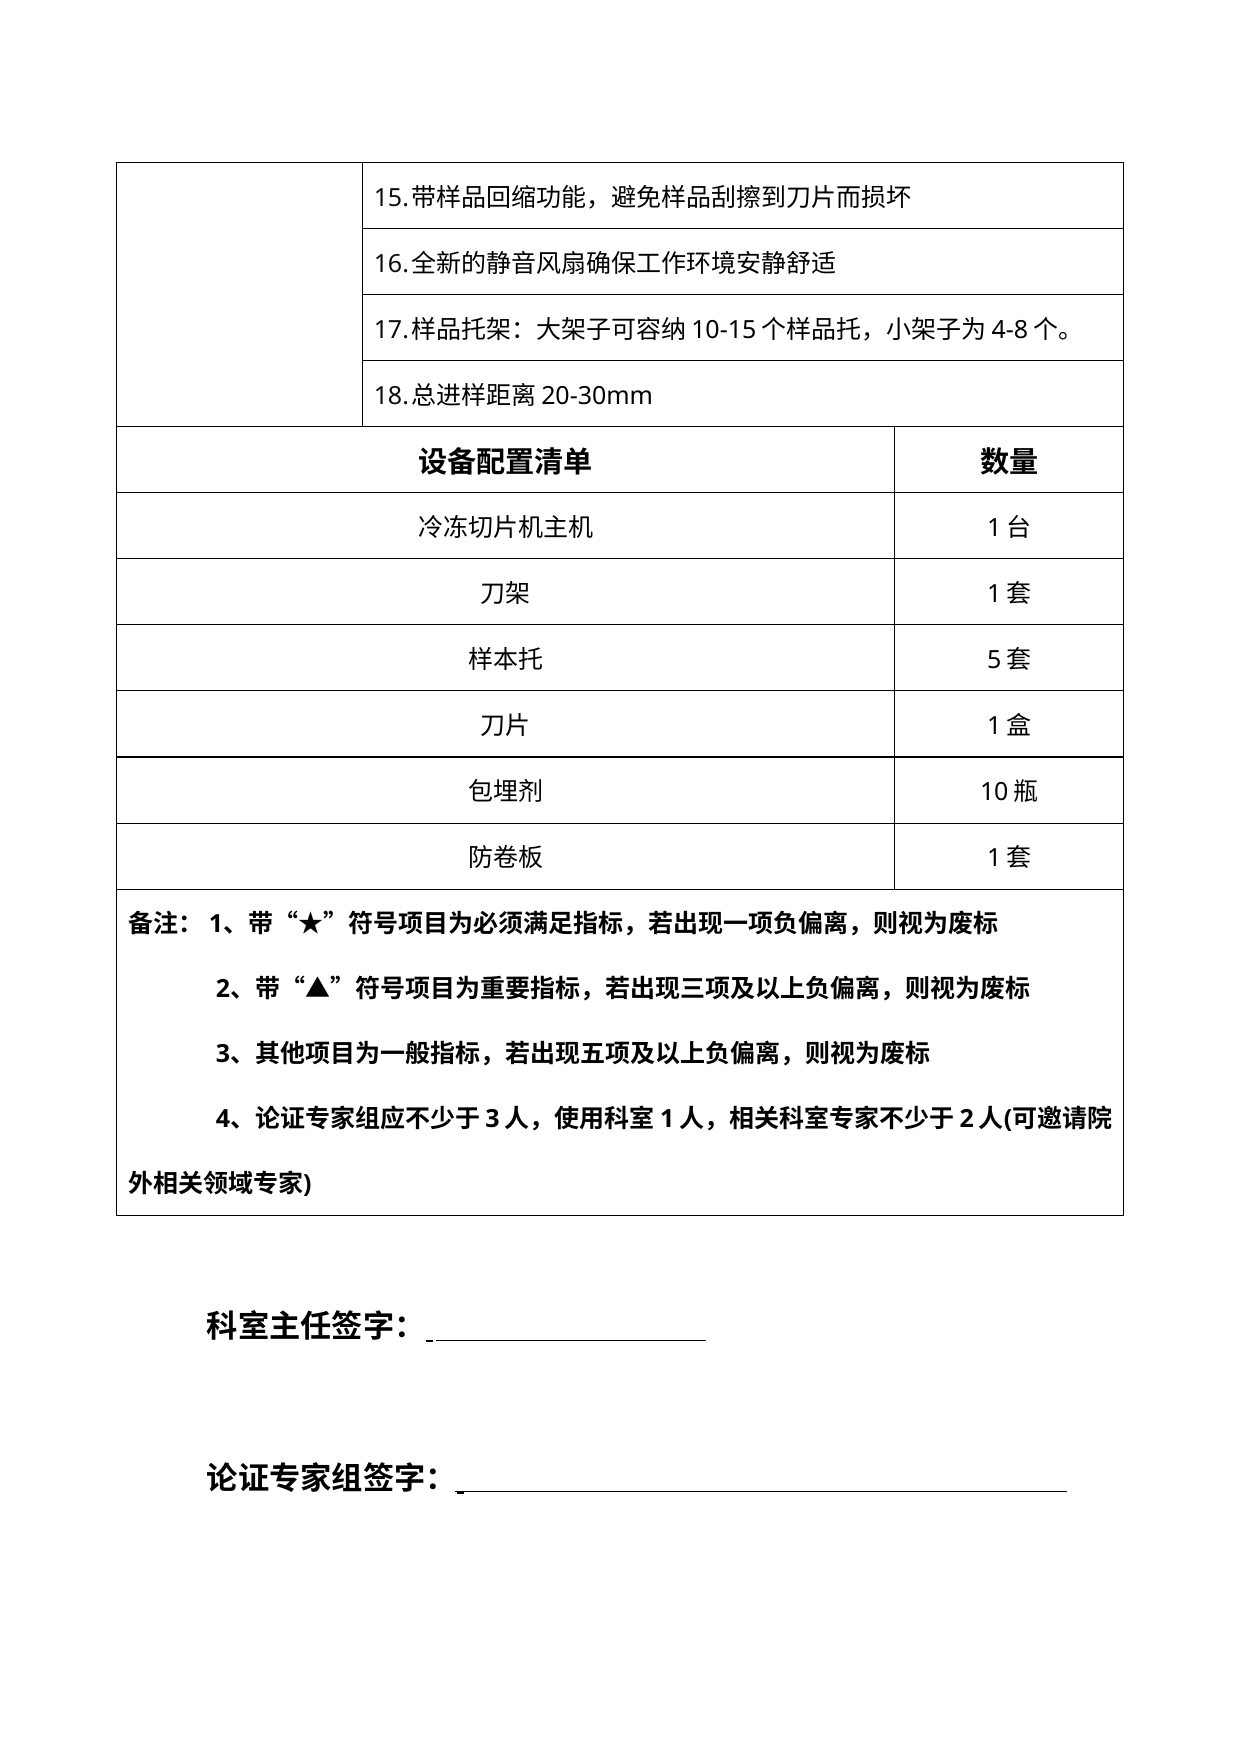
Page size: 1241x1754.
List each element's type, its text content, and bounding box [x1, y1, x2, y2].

table_cell 备注： 1、带“★”符号项目为必须满足指标，若出现一项负偏离，则视为废标 2、带“▲”符号项目为重要指标，若出现三项及以上负偏离，则视为废标 3、其他项目为一般指标，若出现五项及以上负偏离，则视为废标 4、论证专家组应不少于3人，使用科室1人，相关科室专家不少于2人(可邀请院外相关领域专家) [117, 890, 1123, 1214]
text 论证专家组签字： [112, 1443, 1128, 1508]
table_cell 10瓶 [895, 758, 1123, 822]
table_cell 样品托架：大架子可容纳10-15个样品托，小架子为4-8个。 [363, 295, 1123, 360]
table_cell 1套 [895, 824, 1123, 888]
table_cell 样本托 [117, 625, 894, 690]
table_cell 总进样距离20-30mm [363, 361, 1123, 426]
table_cell 带样品回缩功能，避免样品刮擦到刀片而损坏 [363, 163, 1123, 228]
table_cell 1套 [895, 559, 1123, 624]
text 科室主任签字： [112, 1291, 1128, 1356]
table_cell 全新的静音风扇确保工作环境安静舒适 [363, 229, 1123, 294]
table_cell 1盒 [895, 691, 1123, 756]
table_cell 设备配置清单 [117, 427, 894, 492]
table_cell 包埋剂 [117, 758, 894, 822]
table_cell 刀架 [117, 559, 894, 624]
table_cell 1台 [895, 493, 1123, 558]
table_cell 防卷板 [117, 824, 894, 888]
table_cell 刀片 [117, 691, 894, 756]
table_cell 5套 [895, 625, 1123, 690]
table_cell 数量 [895, 427, 1123, 492]
table_cell 冷冻切片机主机 [117, 493, 894, 558]
